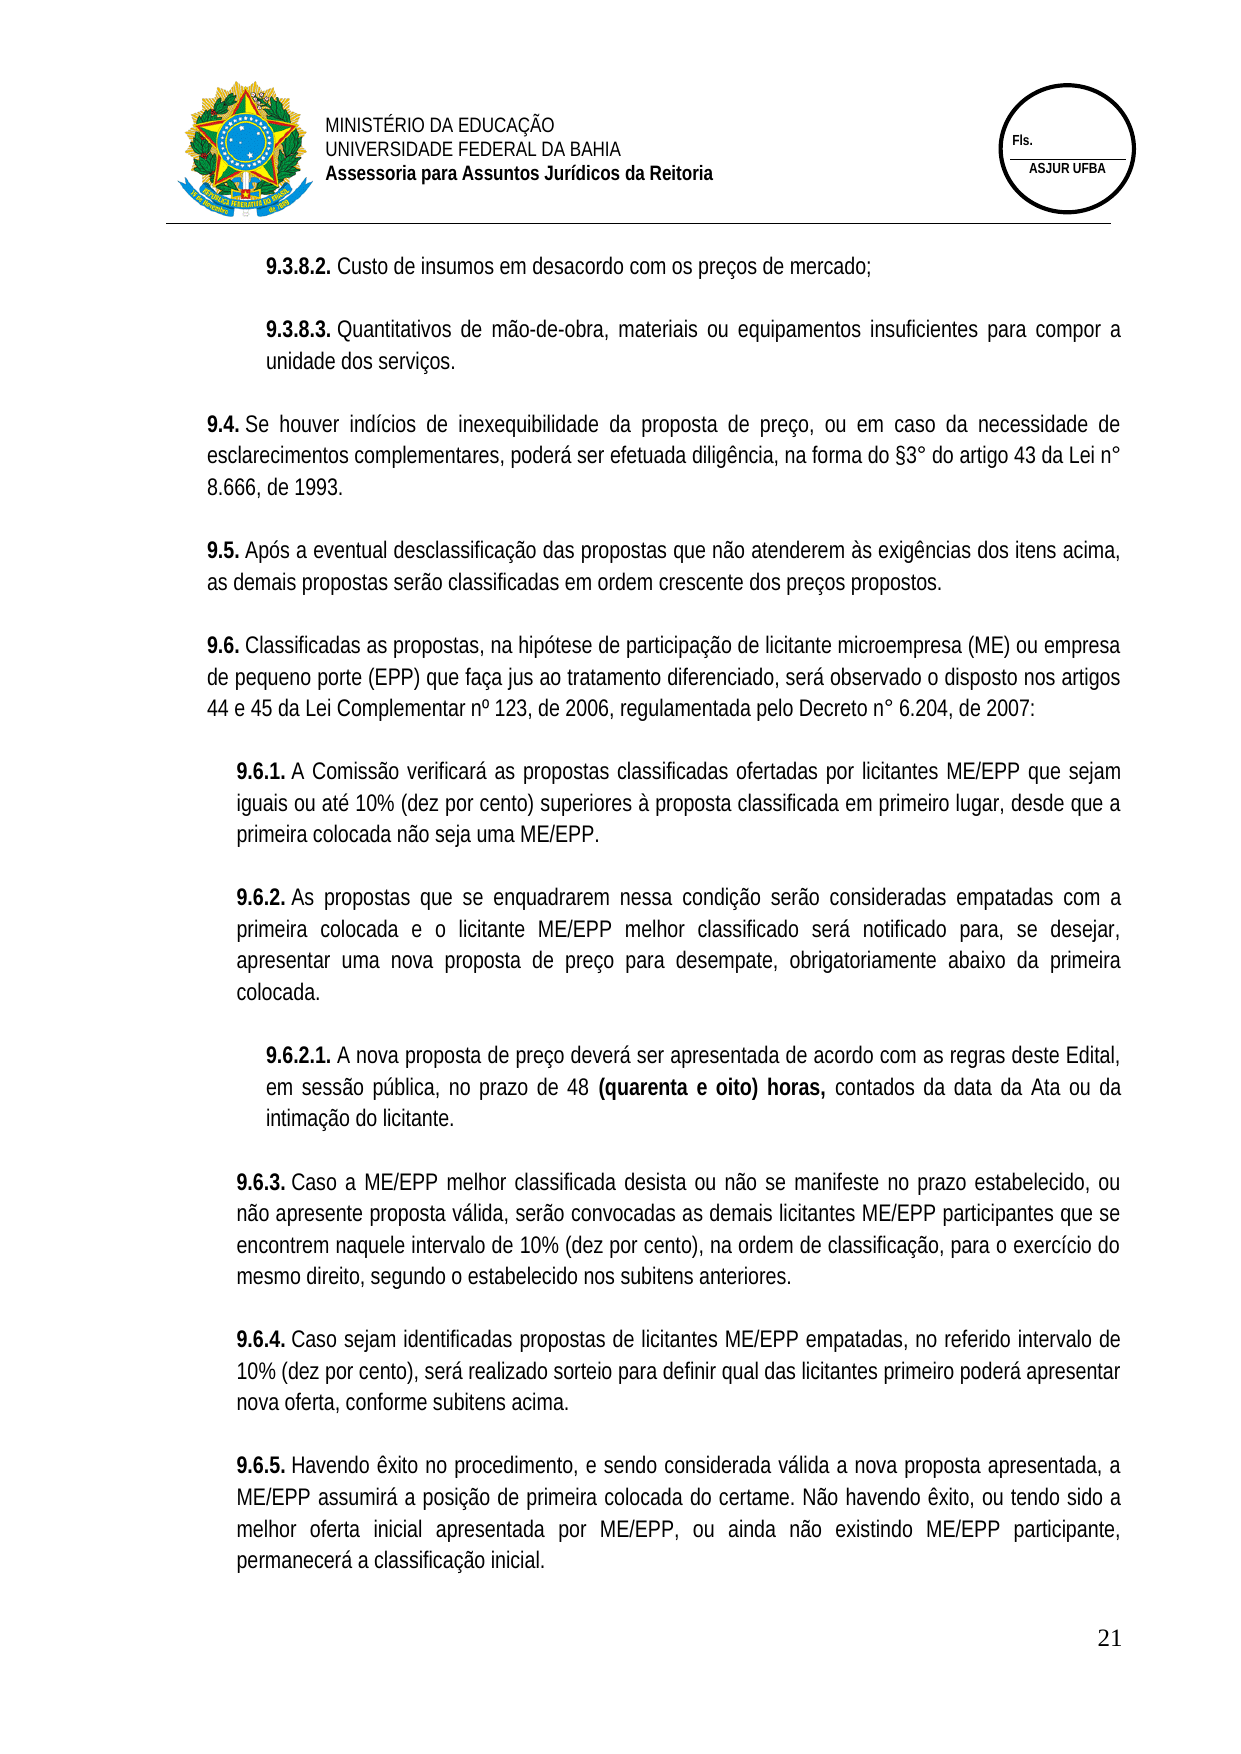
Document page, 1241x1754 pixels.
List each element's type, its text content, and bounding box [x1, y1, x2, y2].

list A Comissão verificará as propostas classificadas ofertadas por licitantes ME/EPP que sejam iguais ou até 10% (dez por cento) superiores à proposta classificada em primeiro lugar, desde que a primeira colocada não seja uma ME/EPP. [236, 757, 1122, 848]
list Quantitativos de mão-de-obra, materiais ou equipamentos insuficientes para compor a unidade dos serviços. [266, 315, 1122, 374]
picture [177, 81, 313, 217]
list Custo de insumos em desacordo com os preços de mercado; [266, 252, 1122, 280]
list Classificadas as propostas, na hipótese de participação de licitante microempresa (ME) ou empresa de pequeno porte (EPP) que faça jus ao tratamento diferenciado, será observado o disposto nos artigos 44 e 45 da Lei Complementar nº 123, de 2006, regulamentada pelo Decreto n° 6.204, de 2007: [207, 631, 1122, 722]
list Caso sejam identificadas propostas de licitantes ME/EPP empatadas, no referido intervalo de 10% (dez por cento), será realizado sorteio para definir qual das licitantes primeiro poderá apresentar nova oferta, conforme subitens acima. [236, 1325, 1122, 1416]
list Após a eventual desclassificação das propostas que não atenderem às exigências dos itens acima, as demais propostas serão classificadas em ordem crescente dos preços propostos. [207, 536, 1122, 595]
list A nova proposta de preço deverá ser apresentada de acordo com as regras deste Edital, em sessão pública, no prazo de 48 (quarenta e oito) horas, contados da data da Ata ou da intimação do licitante. [266, 1041, 1122, 1132]
list Se houver indícios de inexequibilidade da proposta de preço, ou em caso da necessidade de esclarecimentos complementares, poderá ser efetuada diligência, na forma do §3° do artigo 43 da Lei n° 8.666, de 1993. [207, 410, 1122, 501]
list As propostas que se enquadrarem nessa condição serão consideradas empatadas com a primeira colocada e o licitante ME/EPP melhor classificado será notificado para, se desejar, apresentar uma nova proposta de preço para desempate, obrigatoriamente abaixo da primeira colocada. [236, 883, 1122, 1006]
list Caso a ME/EPP melhor classificada desista ou não se manifeste no prazo estabelecido, ou não apresente proposta válida, serão convocadas as demais licitantes ME/EPP participantes que se encontrem naquele intervalo de 10% (dez por cento), na ordem de classificação, para o exercício do mesmo direito, segundo o estabelecido nos subitens anteriores. [236, 1167, 1122, 1290]
list Havendo êxito no procedimento, e sendo considerada válida a nova proposta apresentada, a ME/EPP assumirá a posição de primeira colocada do certame. Não havendo êxito, ou tendo sido a melhor oferta inicial apresentada por ME/EPP, ou ainda não existindo ME/EPP participante, permanecerá a classificação inicial. [236, 1452, 1122, 1574]
